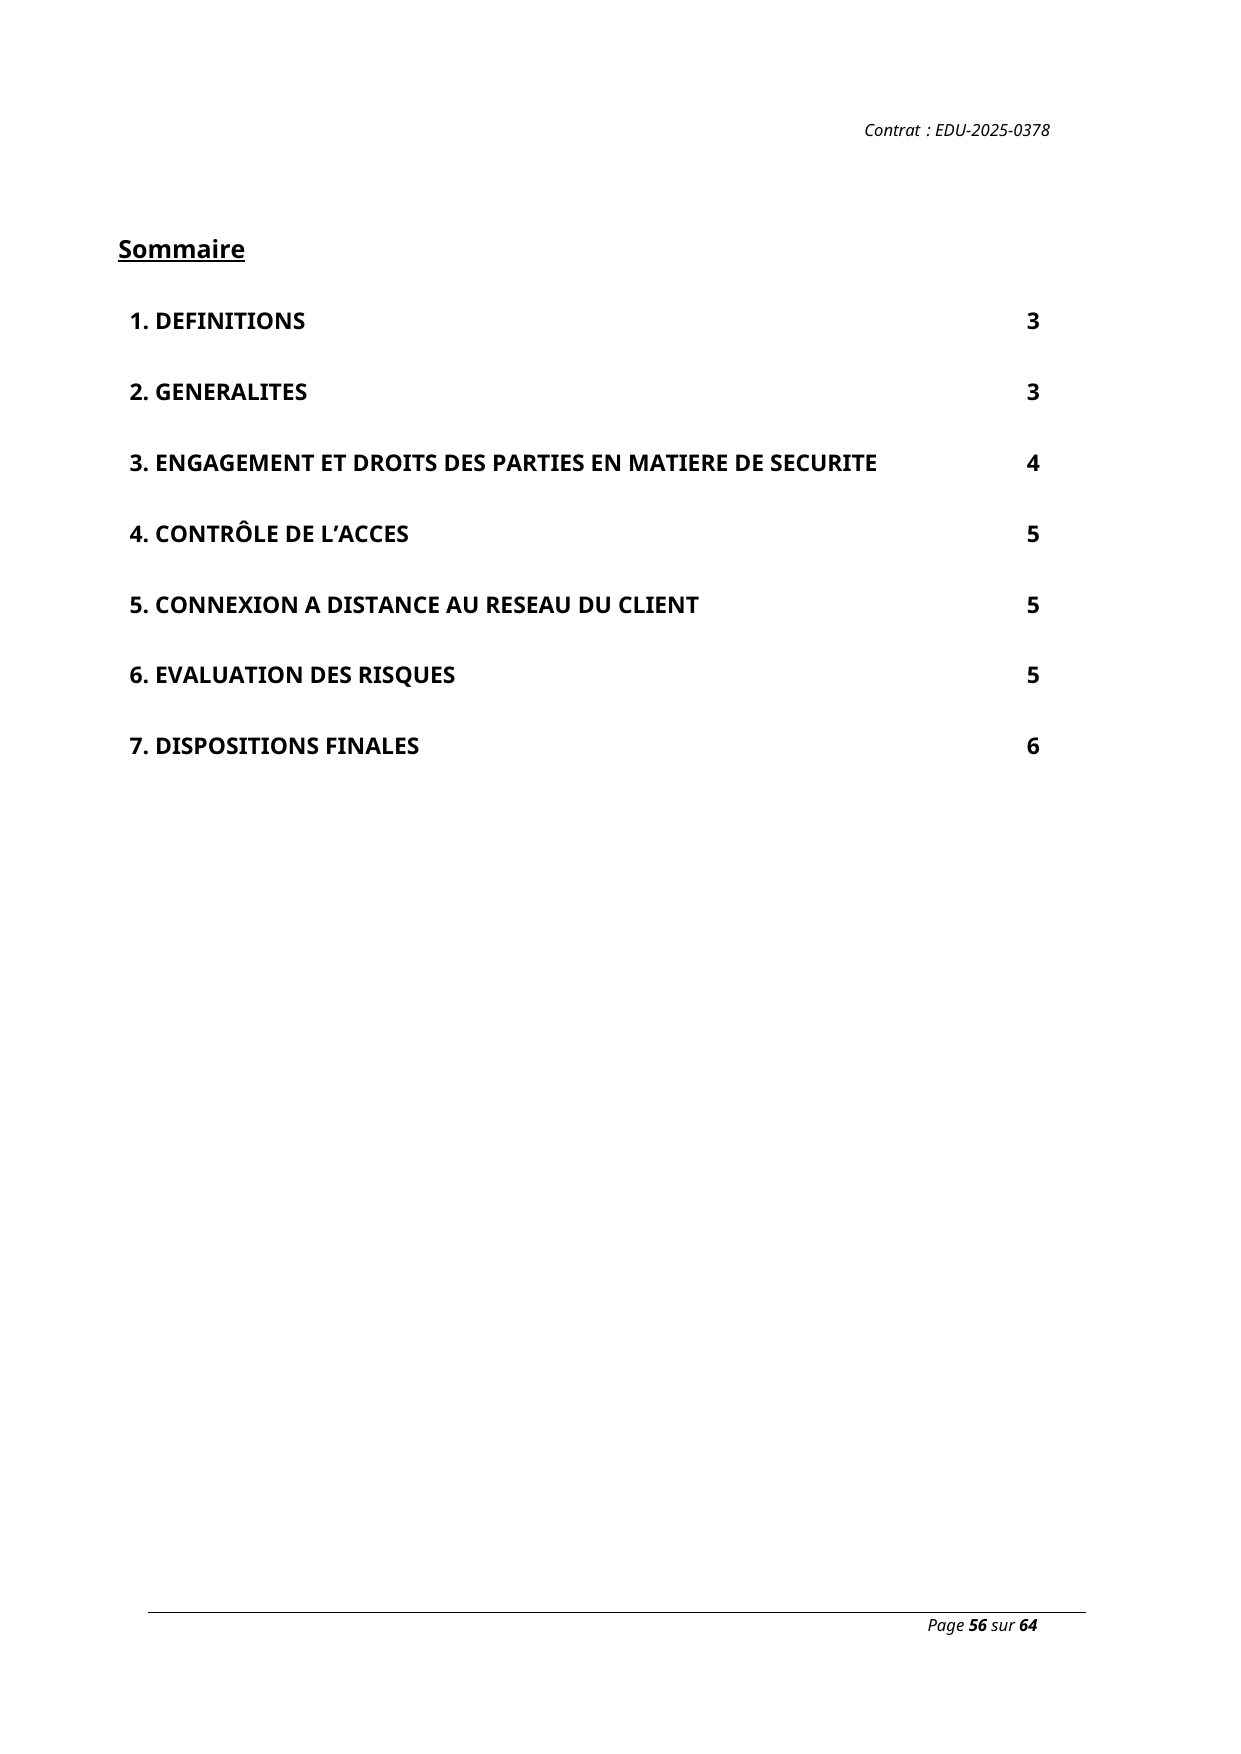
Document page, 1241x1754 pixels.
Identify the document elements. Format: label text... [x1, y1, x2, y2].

table_cell 5 [1015, 655, 1078, 726]
table_cell 5. CONNEXION A DISTANCE AU RESEAU DU CLIENT [118, 584, 1015, 655]
table_cell 6 [1015, 726, 1078, 761]
table_cell 4 [1015, 443, 1078, 513]
table_header 1. DEFINITIONS [118, 301, 1015, 372]
table_cell 3 [1015, 372, 1078, 443]
text Sommaire [118, 232, 1122, 266]
table_cell 5 [1015, 584, 1078, 655]
table_cell 6. EVALUATION DES RISQUES [118, 655, 1015, 726]
table_cell 4. CONTRÔLE DE L’ACCES [118, 514, 1015, 584]
table_cell 3. ENGAGEMENT ET DROITS DES PARTIES EN MATIERE DE SECURITE [118, 443, 1015, 513]
table_header 3 [1015, 301, 1078, 372]
table_cell 5 [1015, 514, 1078, 584]
table_cell 2. GENERALITES [118, 372, 1015, 443]
table_cell 7. DISPOSITIONS FINALES [118, 726, 1015, 761]
